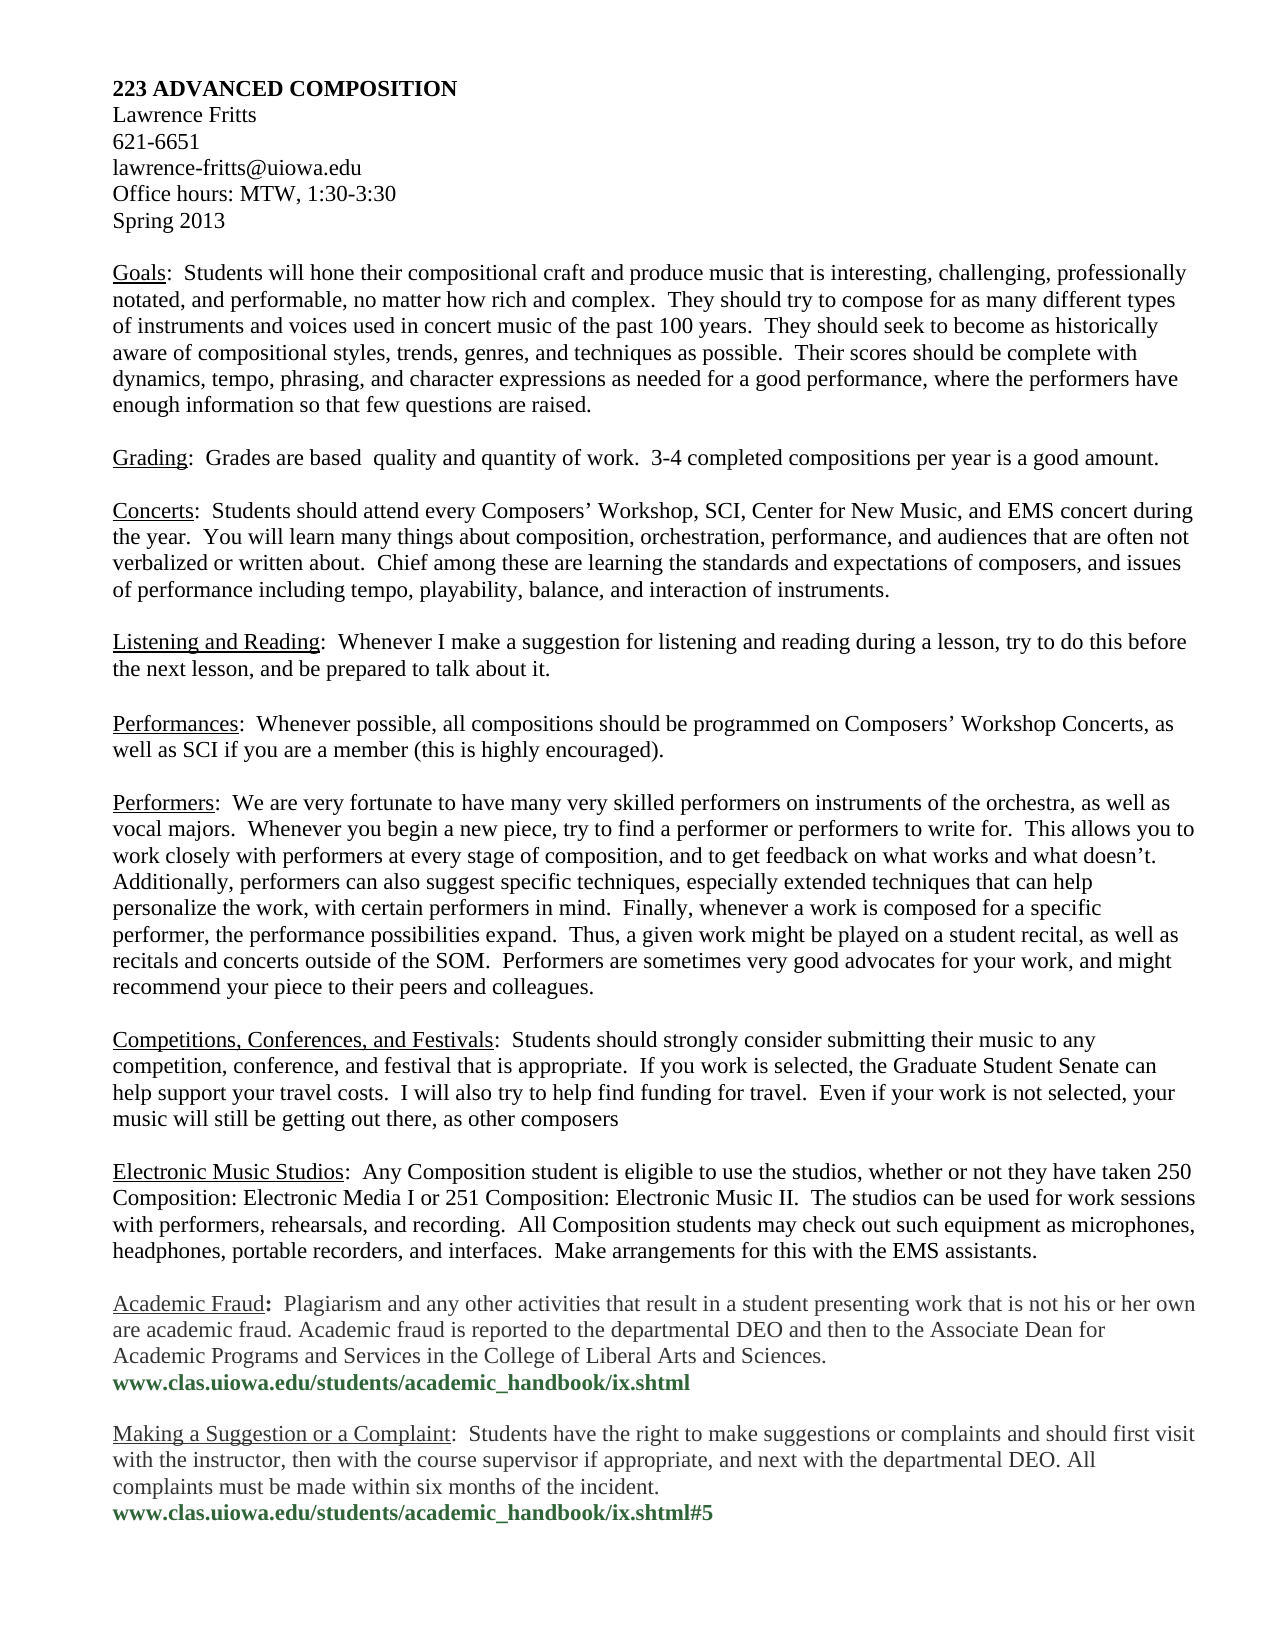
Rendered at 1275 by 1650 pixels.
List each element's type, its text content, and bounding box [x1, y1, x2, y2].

text 621-6651 [112, 128, 1200, 154]
text Lawrence Fritts [112, 101, 1200, 128]
text Performances: Whenever possible, all compositions should be programmed on Composers’ Workshop Concerts, as well as SCI if you are a member (this is highly encouraged). [112, 710, 1200, 763]
text Making a Suggestion or a Complaint: Students have the right to make suggestions or complaints and should first visit with the instructor, then with the course supervisor if appropriate, and next with the departmental DEO. All complaints must be made within six months of the incident. www.clas.uiowa.edu/students/academic_handbook/ix.shtml#5 [112, 1420, 1200, 1526]
text Listening and Reading: Whenever I make a suggestion for listening and reading during a lesson, try to do this before the next lesson, and be prepared to talk about it. [112, 628, 1200, 681]
text Grading: Grades are based quality and quantity of work. 3-4 completed compositions per year is a good amount. [112, 444, 1200, 470]
text Academic Fraud: Plagiarism and any other activities that result in a student presenting work that is not his or her own are academic fraud. Academic fraud is reported to the departmental DEO and then to the Associate Dean for Academic Programs and Services in the College of Liberal Arts and Sciences. www.clas.uiowa.edu/students/academic_handbook/ix.shtml [112, 1290, 1200, 1395]
text Concerts: Students should attend every Composers’ Workshop, SCI, Center for New Music, and EMS concert during the year. You will learn many things about composition, orchestration, performance, and audiences that are often not verbalized or written about. Chief among these are learning the standards and expectations of composers, and issues of performance including tempo, playability, balance, and interaction of instruments. [112, 497, 1200, 602]
text 223 ADVANCED COMPOSITION [112, 75, 1200, 101]
text Performers: We are very fortunate to have many very skilled performers on instruments of the orchestra, as well as vocal majors. Whenever you begin a new piece, try to find a performer or performers to write for. This allows you to work closely with performers at every stage of composition, and to get feedback on what works and what doesn’t. Additionally, performers can also suggest specific techniques, especially extended techniques that can help personalize the work, with certain performers in mind. Finally, whenever a work is composed for a specific performer, the performance possibilities expand. Thus, a given work might be played on a student recital, as well as recitals and concerts outside of the SOM. Performers are sometimes very good advocates for your work, and might recommend your piece to their peers and colleagues. [112, 789, 1200, 1000]
text Spring 2013 [112, 207, 1200, 233]
text Competitions, Conferences, and Festivals: Students should strongly consider submitting their music to any competition, conference, and festival that is appropriate. If you work is selected, the Graduate Student Senate can help support your travel costs. I will also try to help find funding for travel. Even if your work is not selected, your music will still be getting out there, as other composers [112, 1026, 1200, 1132]
text Electronic Music Studios: Any Composition student is eligible to use the studios, whether or not they have taken 250 Composition: Electronic Media I or 251 Composition: Electronic Music II. The studios can be used for work sessions with performers, rehearsals, and recording. All Composition students may check out such equipment as microphones, headphones, portable recorders, and interfaces. Make arrangements for this with the EMS assistants. [112, 1158, 1200, 1263]
text Goals: Students will hone their compositional craft and produce music that is interesting, challenging, professionally notated, and performable, no matter how rich and complex. They should try to compose for as many different types of instruments and voices used in concert music of the past 100 years. They should seek to become as historically aware of compositional styles, trends, genres, and techniques as possible. Their scores should be complete with dynamics, tempo, phrasing, and character expressions as needed for a good performance, where the performers have enough information so that few questions are raised. [112, 259, 1200, 418]
text lawrence-fritts@uiowa.edu [112, 154, 1200, 180]
text Office hours: MTW, 1:30-3:30 [112, 180, 1200, 207]
